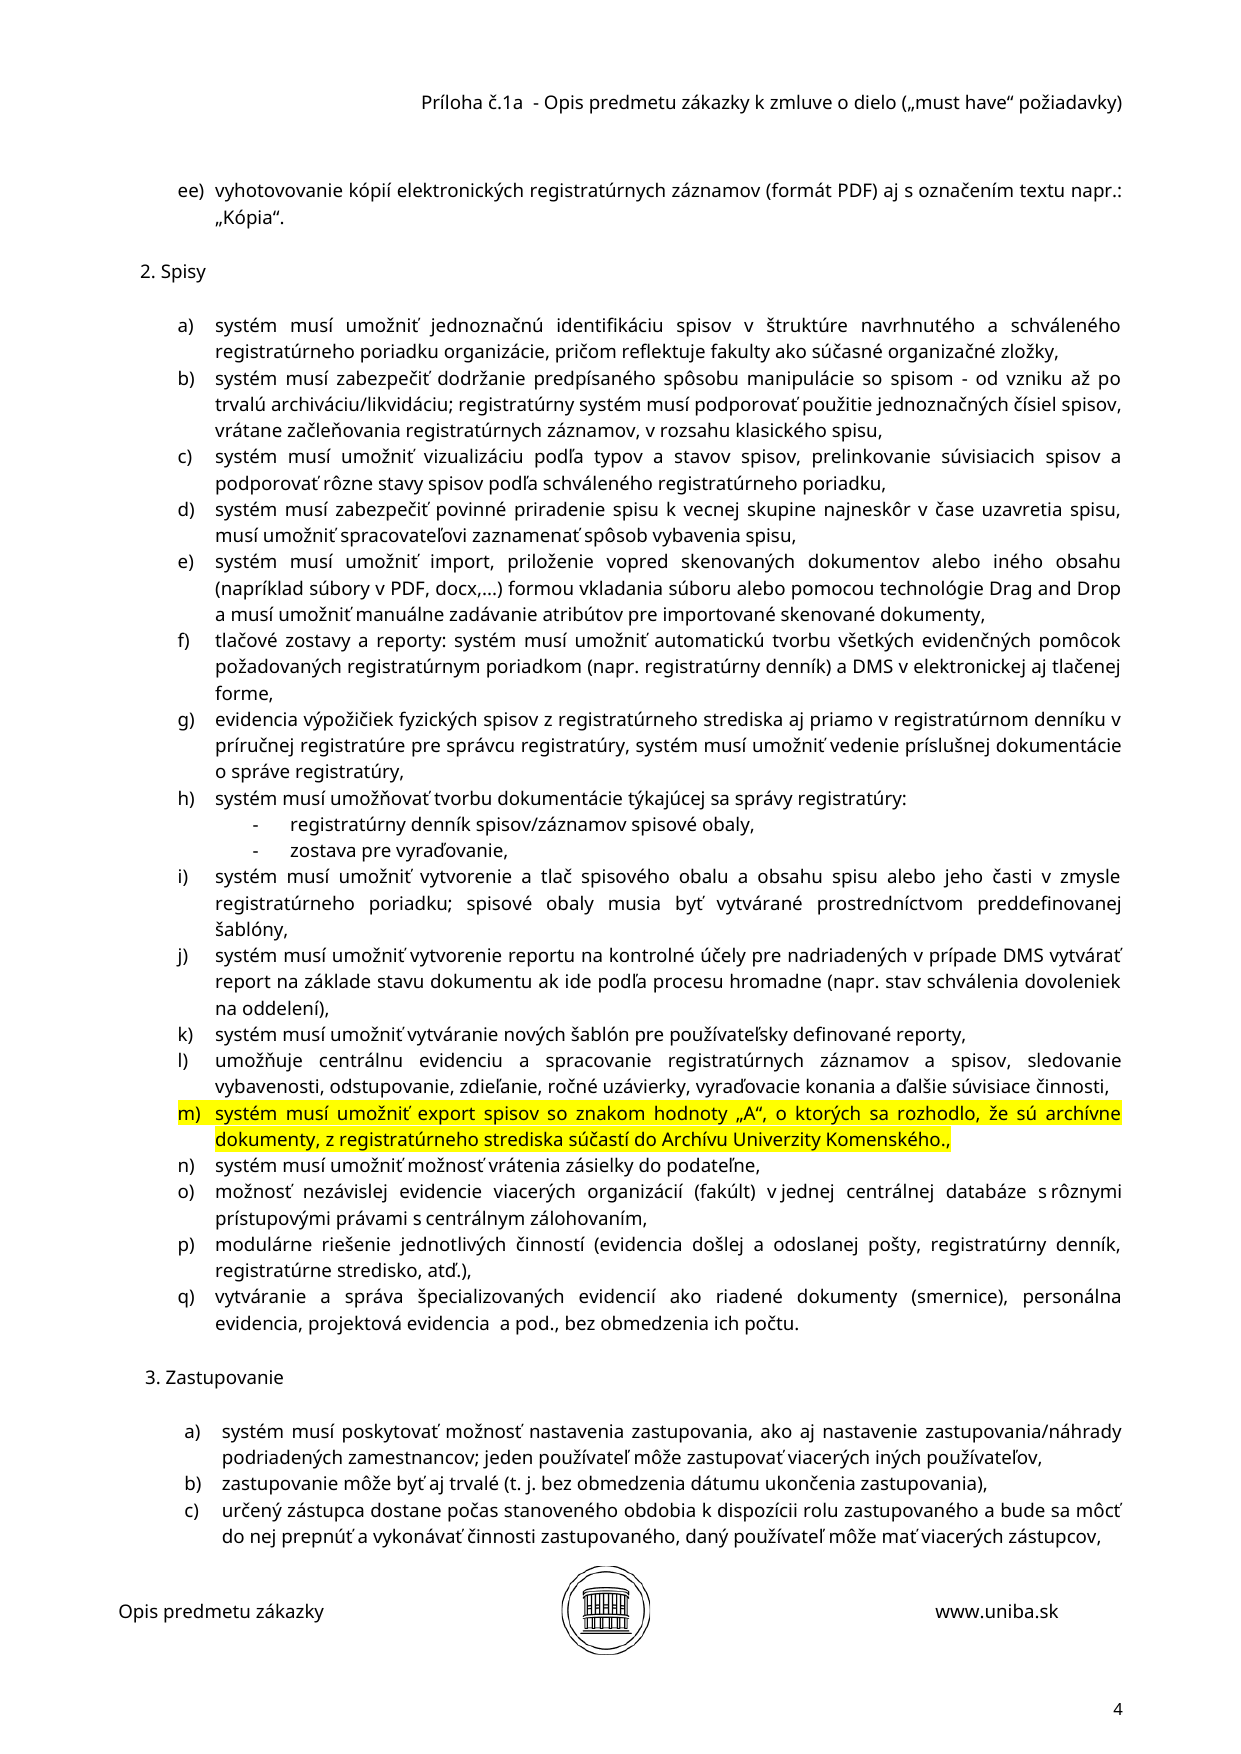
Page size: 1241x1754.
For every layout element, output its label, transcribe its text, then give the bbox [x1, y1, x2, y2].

list modulárne riešenie jednotlivých činností (evidencia došlej a odoslanej pošty, registratúrny denník, registratúrne stredisko, atď.), [177, 1231, 1122, 1283]
list systém musí umožniť export spisov so znakom hodnoty „A“, o ktorých sa rozhodlo, že sú archívne dokumenty, z registratúrneho strediska súčastí do Archívu Univerzity Komenského., [177, 1100, 1122, 1152]
list systém musí umožniť možnosť vrátenia zásielky do podateľne, [177, 1152, 1122, 1178]
list systém musí umožniť vytváranie nových šablón pre používateľsky definované reporty, [177, 1021, 1122, 1047]
list vytváranie a správa špecializovaných evidencií ako riadené dokumenty (smernice), personálna evidencia, projektová evidencia a pod., bez obmedzenia ich počtu. [177, 1284, 1122, 1335]
list systém musí umožniť vytvorenie a tlač spisového obalu a obsahu spisu alebo jeho časti v zmysle registratúrneho poriadku; spisové obaly musia byť vytvárané prostredníctvom preddefinovanej šablóny, [177, 864, 1122, 942]
list zostava pre vyraďovanie, [252, 837, 1122, 863]
list systém musí zabezpečiť povinné priradenie spisu k vecnej skupine najneskôr v čase uzavretia spisu, musí umožniť spracovateľovi zaznamenať spôsob vybavenia spisu, [177, 496, 1122, 548]
list systém musí umožniť vytvorenie reportu na kontrolné účely pre nadriadených v prípade DMS vytvárať report na základe stavu dokumentu ak ide podľa procesu hromadne (napr. stav schválenia dovoleniek na oddelení), [177, 942, 1122, 1020]
list systém musí umožniť jednoznačnú identifikáciu spisov v štruktúre navrhnutého a schváleného registratúrneho poriadku organizácie, pričom reflektuje fakulty ako súčasné organizačné zložky, [177, 312, 1122, 364]
list systém musí zabezpečiť dodržanie predpísaného spôsobu manipulácie so spisom - od vzniku až po trvalú archiváciu/likvidáciu; registratúrny systém musí podporovať použitie jednoznačných čísiel spisov, vrátane začleňovania registratúrnych záznamov, v rozsahu klasického spisu, [177, 365, 1122, 443]
list možnosť nezávislej evidencie viacerých organizácií (fakúlt) v jednej centrálnej databáze s rôznymi prístupovými právami s centrálnym zálohovaním, [177, 1179, 1122, 1230]
picture [561, 1566, 651, 1655]
list systém musí umožňovať tvorbu dokumentácie týkajúcej sa správy registratúry: [177, 785, 1122, 810]
text 3. Zastupovanie [140, 1364, 1122, 1389]
list systém musí umožniť import, priloženie vopred skenovaných dokumentov alebo iného obsahu (napríklad súbory v PDF, docx,...) formou vkladania súboru alebo pomocou technológie Drag and Drop a musí umožniť manuálne zadávanie atribútov pre importované skenované dokumenty, [177, 549, 1122, 627]
list zastupovanie môže byť aj trvalé (t. j. bez obmedzenia dátumu ukončenia zastupovania), [184, 1471, 1122, 1496]
list určený zástupca dostane počas stanoveného obdobia k dispozícii rolu zastupovaného a bude sa môcť do nej prepnúť a vykonávať činnosti zastupovaného, daný používateľ môže mať viacerých zástupcov, [184, 1497, 1122, 1549]
list evidencia výpožičiek fyzických spisov z registratúrneho strediska aj priamo v registratúrnom denníku v príručnej registratúre pre správcu registratúry, systém musí umožniť vedenie príslušnej dokumentácie o správe registratúry, [177, 706, 1122, 784]
list vyhotovovanie kópií elektronických registratúrnych záznamov (formát PDF) aj s označením textu napr.: „Kópia“. [177, 178, 1122, 229]
list systém musí umožniť vizualizáciu podľa typov a stavov spisov, prelinkovanie súvisiacich spisov a podporovať rôzne stavy spisov podľa schváleného registratúrneho poriadku, [177, 444, 1122, 495]
list umožňuje centrálnu evidenciu a spracovanie registratúrnych záznamov a spisov, sledovanie vybavenosti, odstupovanie, zdieľanie, ročné uzávierky, vyraďovacie konania a ďalšie súvisiace činnosti, [177, 1047, 1122, 1099]
list systém musí poskytovať možnosť nastavenia zastupovania, ako aj nastavenie zastupovania/náhrady podriadených zamestnancov; jeden používateľ môže zastupovať viacerých iných používateľov, [184, 1418, 1122, 1470]
text 2. Spisy [140, 258, 1122, 284]
list registratúrny denník spisov/záznamov spisové obaly, [252, 811, 1122, 837]
list tlačové zostavy a reporty: systém musí umožniť automatickú tvorbu všetkých evidenčných pomôcok požadovaných registratúrnym poriadkom (napr. registratúrny denník) a DMS v elektronickej aj tlačenej forme, [177, 627, 1122, 705]
